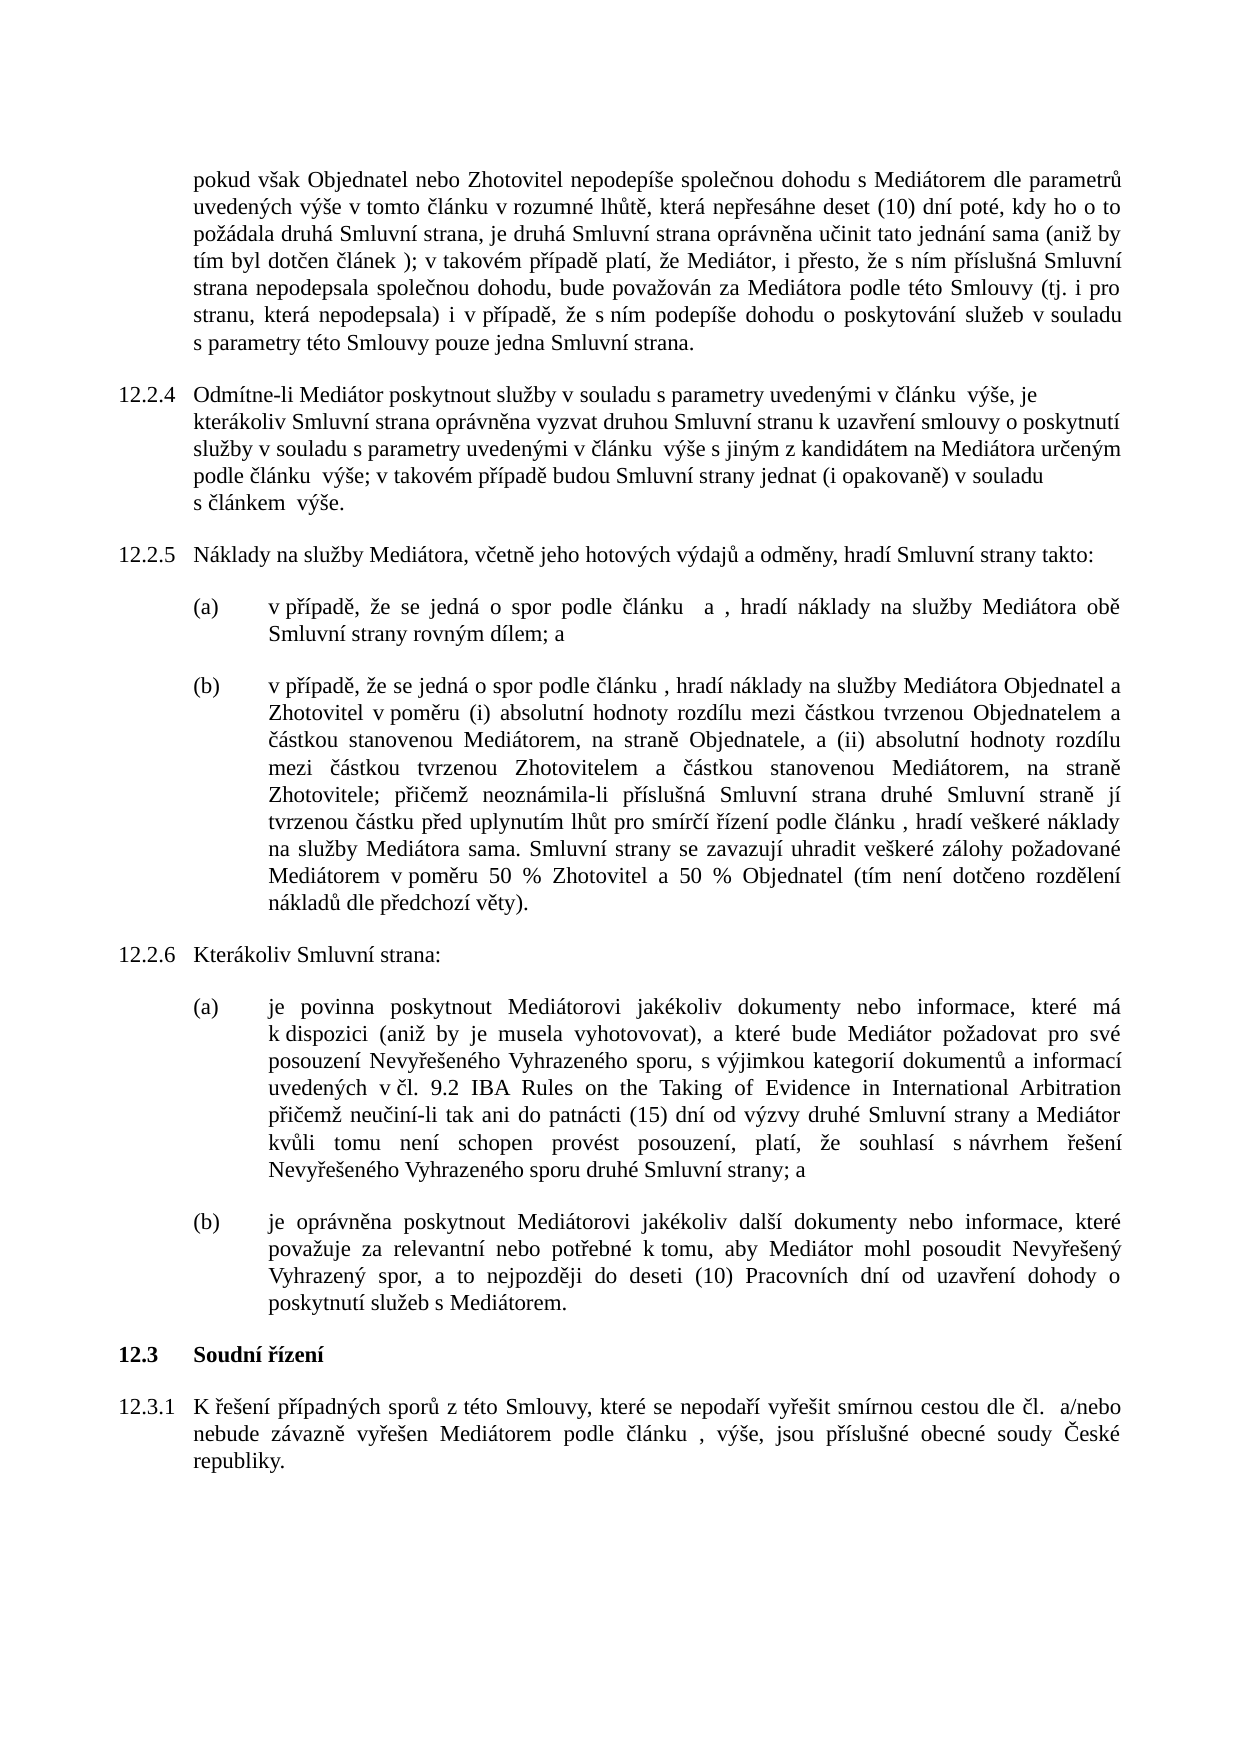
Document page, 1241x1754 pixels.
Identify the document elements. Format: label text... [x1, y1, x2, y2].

text pokud však Objednatel nebo Zhotovitel nepodepíše společnou dohodu s Mediátorem dle parametrů uvedených výše v tomto článku v rozumné lhůtě, která nepřesáhne deset (10) dní poté, kdy ho o to požádala druhá Smluvní strana, je druhá Smluvní strana oprávněna učinit tato jednání sama (aniž by tím byl dotčen článek 12.2.5); v takovém případě platí, že Mediátor, i přesto, že s ním příslušná Smluvní strana nepodepsala společnou dohodu, bude považován za Mediátora podle této Smlouvy (tj. i pro stranu, která nepodepsala) i v případě, že s ním podepíše dohodu o poskytování služeb v souladu s parametry této Smlouvy pouze jedna Smluvní strana. [193, 165, 1122, 355]
text Náklady na služby Mediátora, včetně jeho hotových výdajů a odměny, hradí Smluvní strany takto: [118, 540, 1122, 567]
text Soudní řízení [118, 1340, 1122, 1367]
text je povinna poskytnout Mediátorovi jakékoliv dokumenty nebo informace, které má k dispozici (aniž by je musela vyhotovovat), a které bude Mediátor požadovat pro své posouzení Nevyřešeného Vyhrazeného sporu, s výjimkou kategorií dokumentů a informací uvedených v čl. 9.2 IBA Rules on the Taking of Evidence in International Arbitration přičemž neučiní-li tak ani do patnácti (15) dní od výzvy druhé Smluvní strany a Mediátor kvůli tomu není schopen provést posouzení, platí, že souhlasí s návrhem řešení Nevyřešeného Vyhrazeného sporu druhé Smluvní strany; a [193, 992, 1122, 1182]
text Kterákoliv Smluvní strana: [118, 940, 1122, 967]
text Odmítne-li Mediátor poskytnout služby v souladu s parametry uvedenými v článku 12.2.3 výše, je kterákoliv Smluvní strana oprávněna vyzvat druhou Smluvní stranu k uzavření smlouvy o poskytnutí služby v souladu s parametry uvedenými v článku 12.2.3 výše s jiným z kandidátem na Mediátora určeným podle článku 12.2.2 výše; v takovém případě budou Smluvní strany jednat (i opakovaně) v souladu s článkem 12.2.3 výše. [118, 380, 1122, 515]
text je oprávněna poskytnout Mediátorovi jakékoliv další dokumenty nebo informace, které považuje za relevantní nebo potřebné k tomu, aby Mediátor mohl posoudit Nevyřešený Vyhrazený spor, a to nejpozději do deseti (10) Pracovních dní od uzavření dohody o poskytnutí služeb s Mediátorem. [193, 1207, 1122, 1315]
text v případě, že se jedná o spor podle článku 12.2.1(a) a 12.2.1(b), hradí náklady na služby Mediátora obě Smluvní strany rovným dílem; a [193, 592, 1122, 647]
text K řešení případných sporů z této Smlouvy, které se nepodaří vyřešit smírnou cestou dle čl. 12.1 a/nebo nebude závazně vyřešen Mediátorem podle článku 12.2, výše, jsou příslušné obecné soudy České republiky. [118, 1392, 1122, 1474]
text v případě, že se jedná o spor podle článku 12.2.1(b), hradí náklady na služby Mediátora Objednatel a Zhotovitel v poměru (i) absolutní hodnoty rozdílu mezi částkou tvrzenou Objednatelem a částkou stanovenou Mediátorem, na straně Objednatele, a (ii) absolutní hodnoty rozdílu mezi částkou tvrzenou Zhotovitelem a částkou stanovenou Mediátorem, na straně Zhotovitele; přičemž neoznámila-li příslušná Smluvní strana druhé Smluvní straně jí tvrzenou částku před uplynutím lhůt pro smírčí řízení podle článku 12.1, hradí veškeré náklady na služby Mediátora sama. Smluvní strany se zavazují uhradit veškeré zálohy požadované Mediátorem v poměru 50 % Zhotovitel a 50 % Objednatel (tím není dotčeno rozdělení nákladů dle předchozí věty). [193, 672, 1122, 915]
